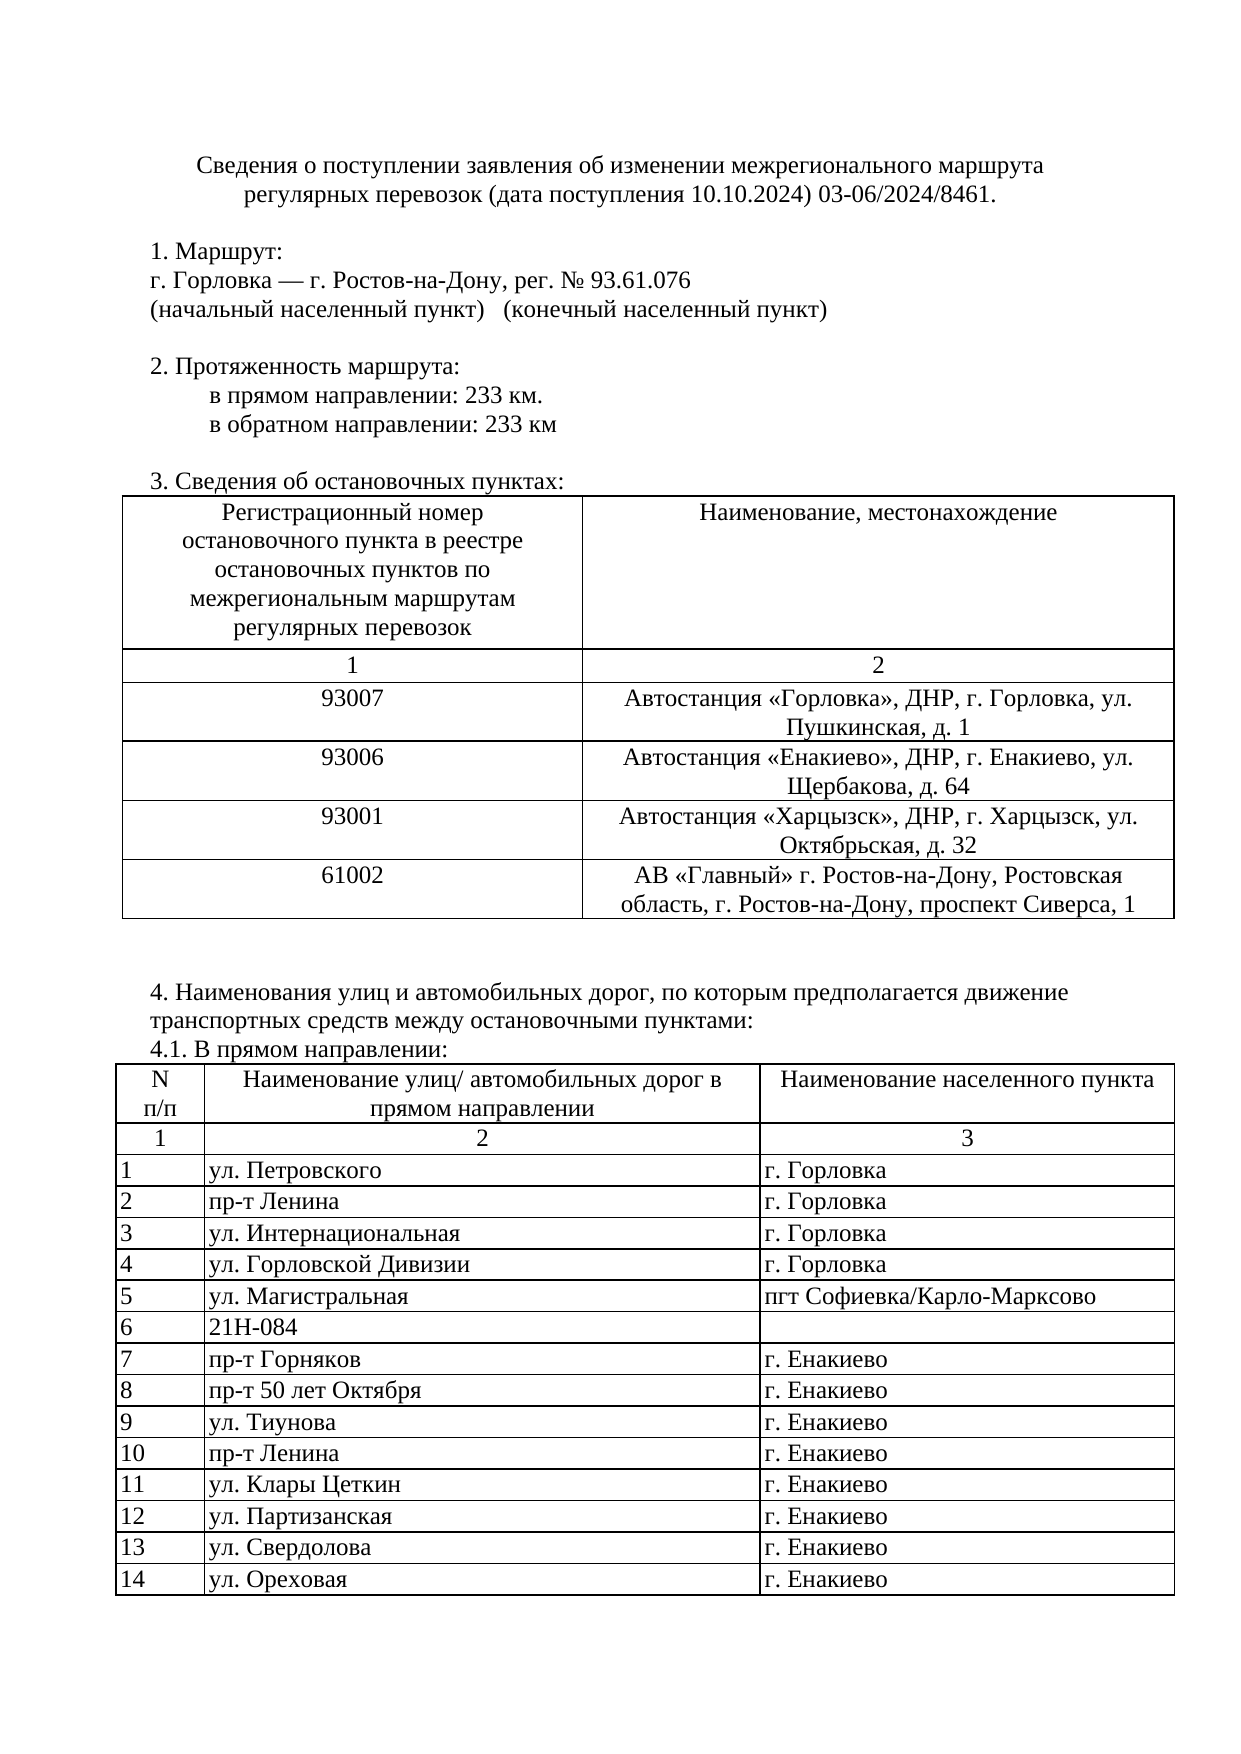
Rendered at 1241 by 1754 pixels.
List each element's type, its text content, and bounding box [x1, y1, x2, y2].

table_cell 6 [117, 1312, 204, 1342]
table_cell 12 [117, 1501, 204, 1531]
table_cell 10 [117, 1438, 204, 1468]
text в прямом направлении: 233 км. [150, 380, 1090, 409]
table_cell 1 [117, 1124, 204, 1153]
table_cell ул. Магистральная [205, 1281, 759, 1311]
table_cell 11 [117, 1470, 204, 1499]
table_cell пр-т 50 лет Октября [205, 1375, 759, 1405]
table_cell 21Н-084 [205, 1312, 759, 1342]
table_cell г. Енакиево [761, 1438, 1174, 1468]
text в обратном направлении: 233 км [150, 409, 1090, 437]
table_cell АВ «Главный» г. Ростов-на-Дону, Ростовская область, г. Ростов-на-Дону, проспект Сиверса, 1 [583, 860, 1173, 918]
table_cell 7 [117, 1344, 204, 1374]
table_cell Автостанция «Харцызск», ДНР, г. Харцызск, ул. Октябрьская, д. 32 [583, 801, 1173, 858]
table_cell [761, 1312, 1174, 1342]
table_cell г. Горловка [761, 1187, 1174, 1216]
table_cell г. Енакиево [761, 1470, 1174, 1499]
text 4. Наименования улиц и автомобильных дорог, по которым предполагается движение транспортных средств между остановочными пунктами: [150, 977, 1090, 1034]
table_cell г. Енакиево [761, 1564, 1174, 1594]
table_cell Автостанция «Енакиево», ДНР, г. Енакиево, ул. Щербакова, д. 64 [583, 742, 1173, 799]
table_cell ул. Партизанская [205, 1501, 759, 1531]
table_header Наименование населенного пункта [761, 1065, 1174, 1122]
table_header Наименование улиц/ автомобильных дорог в прямом направлении [205, 1065, 759, 1122]
table_cell г. Енакиево [761, 1375, 1174, 1405]
table_cell ул. Интернациональная [205, 1218, 759, 1248]
table_header N п/п [117, 1065, 204, 1122]
table_cell г. Енакиево [761, 1533, 1174, 1562]
table_cell пгт Софиевка/Карло-Марксово [761, 1281, 1174, 1311]
table_header Наименование, местонахождение [583, 497, 1173, 648]
table_cell 1 [117, 1155, 204, 1185]
table_cell 2 [583, 650, 1173, 681]
table_cell ул. Свердолова [205, 1533, 759, 1562]
table_cell г. Енакиево [761, 1344, 1174, 1374]
table_cell 9 [117, 1407, 204, 1437]
text (начальный населенный пункт) (конечный населенный пункт) [150, 294, 1090, 322]
table_cell 1 [123, 650, 582, 681]
table_cell г. Енакиево [761, 1501, 1174, 1531]
table_cell пр-т Ленина [205, 1187, 759, 1216]
table_cell г. Горловка [761, 1250, 1174, 1279]
table_cell 3 [117, 1218, 204, 1248]
text 3. Сведения об остановочных пунктах: [150, 466, 1090, 495]
table_cell пр-т Ленина [205, 1438, 759, 1468]
table_cell ул. Ореховая [205, 1564, 759, 1594]
table_cell ул. Тиунова [205, 1407, 759, 1437]
table_cell 93006 [123, 742, 582, 799]
text 1. Маршрут: [150, 236, 1090, 265]
table_cell пр-т Горняков [205, 1344, 759, 1374]
table_cell г. Енакиево [761, 1407, 1174, 1437]
table_cell 2 [205, 1124, 759, 1153]
table_cell 61002 [123, 860, 582, 918]
text Сведения о поступлении заявления об изменении межрегионального маршрута регулярных перевозок (дата поступления 10.10.2024) 03-06/2024/8461. [150, 150, 1090, 207]
table_cell ул. Горловской Дивизии [205, 1250, 759, 1279]
table_cell 3 [761, 1124, 1174, 1153]
text г. Горловка — г. Ростов-на-Дону, рег. № 93.61.076 [150, 265, 1090, 294]
table_cell ул. Клары Цеткин [205, 1470, 759, 1499]
text 4.1. В прямом направлении: [150, 1034, 1090, 1063]
table_cell Автостанция «Горловка», ДНР, г. Горловка, ул. Пушкинская, д. 1 [583, 683, 1173, 740]
table_cell 13 [117, 1533, 204, 1562]
table_cell 14 [117, 1564, 204, 1594]
text 2. Протяженность маршрута: [150, 351, 1090, 380]
table_cell 93001 [123, 801, 582, 858]
table_header Регистрационный номер остановочного пункта в реестре остановочных пунктов по межрегиональным маршрутам регулярных перевозок [123, 497, 582, 648]
table_cell ул. Петровского [205, 1155, 759, 1185]
table_cell г. Горловка [761, 1218, 1174, 1248]
table_cell 2 [117, 1187, 204, 1216]
table_cell 8 [117, 1375, 204, 1405]
table_cell 93007 [123, 683, 582, 740]
table_cell 5 [117, 1281, 204, 1311]
table_cell 4 [117, 1250, 204, 1279]
table_cell г. Горловка [761, 1155, 1174, 1185]
